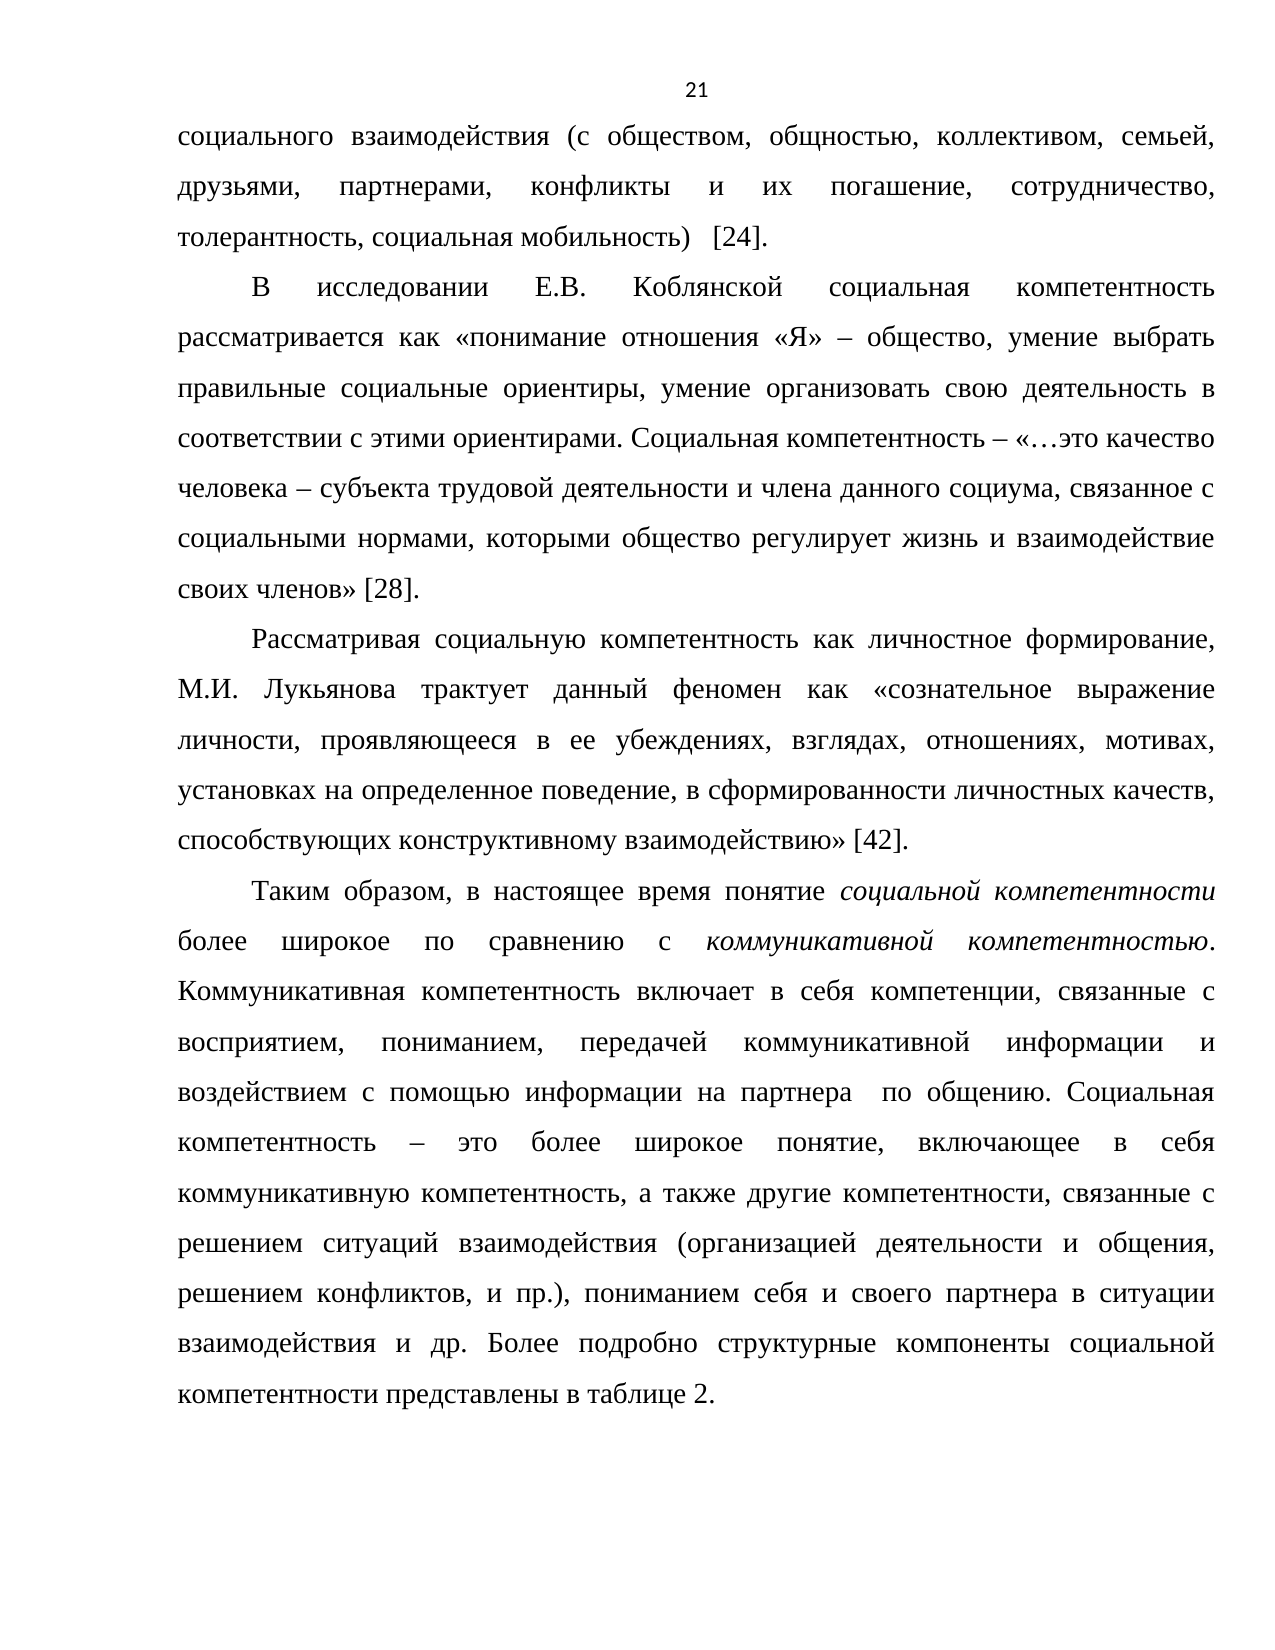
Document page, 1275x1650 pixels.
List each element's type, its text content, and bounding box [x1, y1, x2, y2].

text В исследовании Е.В. Коблянской социальная компетентность рассматривается как «понимание отношения «Я» – общество, умение выбрать правильные социальные ориентиры, умение организовать свою деятельность в соответствии с этими ориентирами. Социальная компетентность – «…это качество человека – субъекта трудовой деятельности и члена данного социума, связанное с социальными нормами, которыми общество регулирует жизнь и взаимодействие своих членов» [28]. [177, 269, 1216, 604]
text Таким образом, в настоящее время понятие социальной компетентности более широкое по сравнению с коммуникативной компетентностью. Коммуникативная компетентность включает в себя компетенции, связанные с восприятием, пониманием, передачей коммуникативной информации и воздействием с помощью информации на партнера по общению. Социальная компетентность – это более широкое понятие, включающее в себя коммуникативную компетентность, а также другие компетентности, связанные с решением ситуаций взаимодействия (организацией деятельности и общения, решением конфликтов, и пр.), пониманием себя и своего партнера в ситуации взаимодействия и др. Более подробно структурные компоненты социальной компетентности представлены в таблице 2. [177, 873, 1216, 1409]
text Рассматривая социальную компетентность как личностное формирование, М.И. Лукьянова трактует данный феномен как «сознательное выражение личности, проявляющееся в ее убеждениях, взглядах, отношениях, мотивах, установках на определенное поведение, в сформированности личностных качеств, способствующих конструктивному взаимодействию» [42]. [177, 621, 1216, 856]
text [177, 118, 1216, 252]
